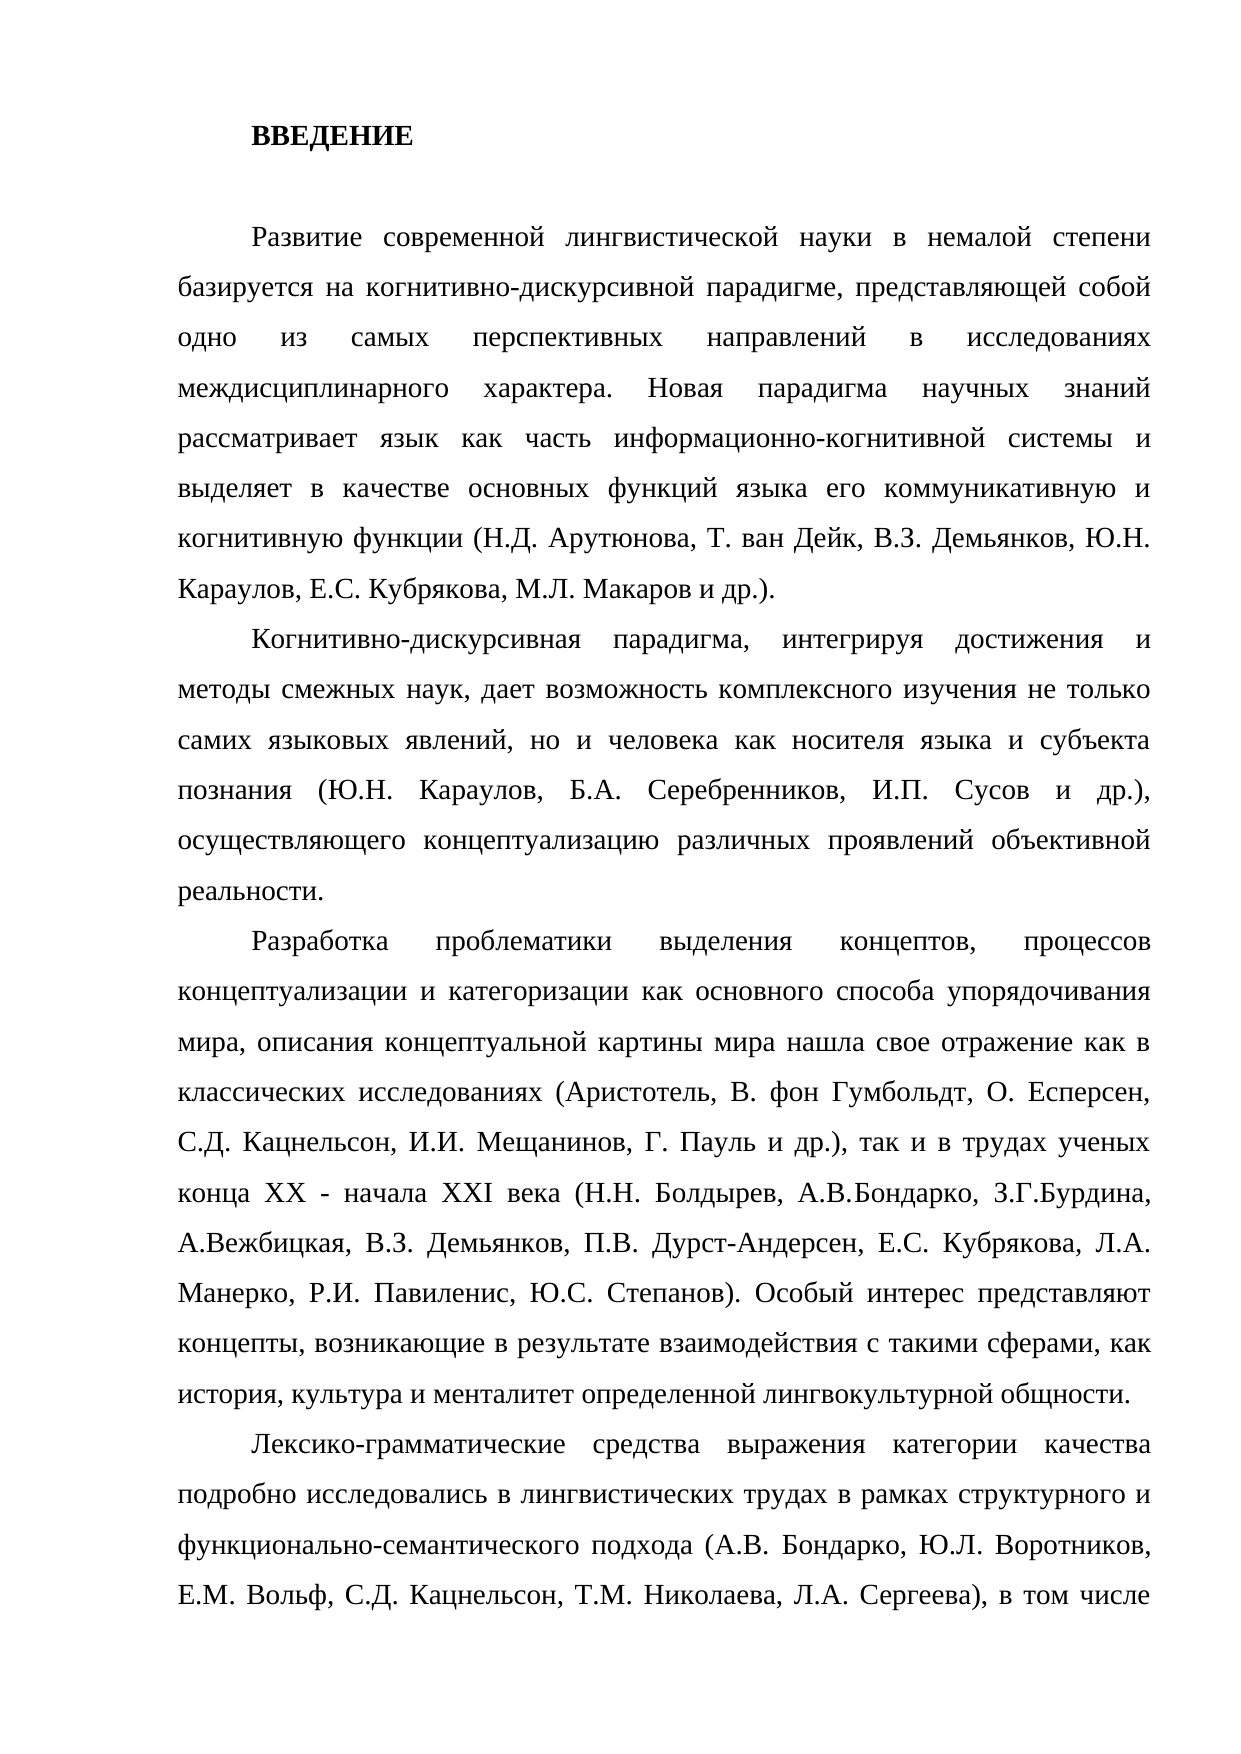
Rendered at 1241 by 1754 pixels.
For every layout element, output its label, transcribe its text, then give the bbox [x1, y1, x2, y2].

text Разработка проблематики выделения концептов, процессов концептуализации и категоризации как основного способа упорядочивания мира, описания концептуальной картины мира нашла свое отражение как в классических исследованиях (Аристотель, В. фон Гумбольдт, О. Есперсен, С.Д. Кацнельсон, И.И. Мещанинов, Г. Пауль и др.), так и в трудах ученых конца XX - начала XXI века (Н.Н. Болдырев, А.В.Бондарко, З.Г.Бурдина, А.Вежбицкая, В.З. Демьянков, П.В. Дурст-Андерсен, Е.С. Кубрякова, Л.А. Манерко, Р.И. Павиленис, Ю.С. Степанов). Особый интерес представляют концепты, возникающие в результате взаимодействия с такими сферами, как история, культура и менталитет определенной лингвокультурной общности. [177, 923, 1152, 1409]
text Когнитивно-дискурсивная парадигма, интегрируя достижения и методы смежных наук, дает возможность комплексного изучения не только самих языковых явлений, но и человека как носителя языка и субъекта познания (Ю.Н. Караулов, Б.А. Серебренников, И.П. Сусов и др.), осуществляющего концептуализацию различных проявлений объективной реальности. [177, 621, 1152, 906]
text Развитие современной лингвистической науки в немалой степени базируется на когнитивно-дискурсивной парадигме, представляющей собой одно из самых перспективных направлений в исследованиях междисциплинарного характера. Новая парадигма научных знаний рассматривает язык как часть информационно-когнитивной системы и выделяет в качестве основных функций языка его коммуникативную и когнитивную функции (Н.Д. Арутюнова, Т. ван Дейк, В.З. Демьянков, Ю.Н. Караулов, Е.С. Кубрякова, М.Л. Макаров и др.). [177, 219, 1152, 604]
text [177, 1426, 1152, 1611]
text ВВЕДЕНИЕ [177, 118, 1152, 152]
